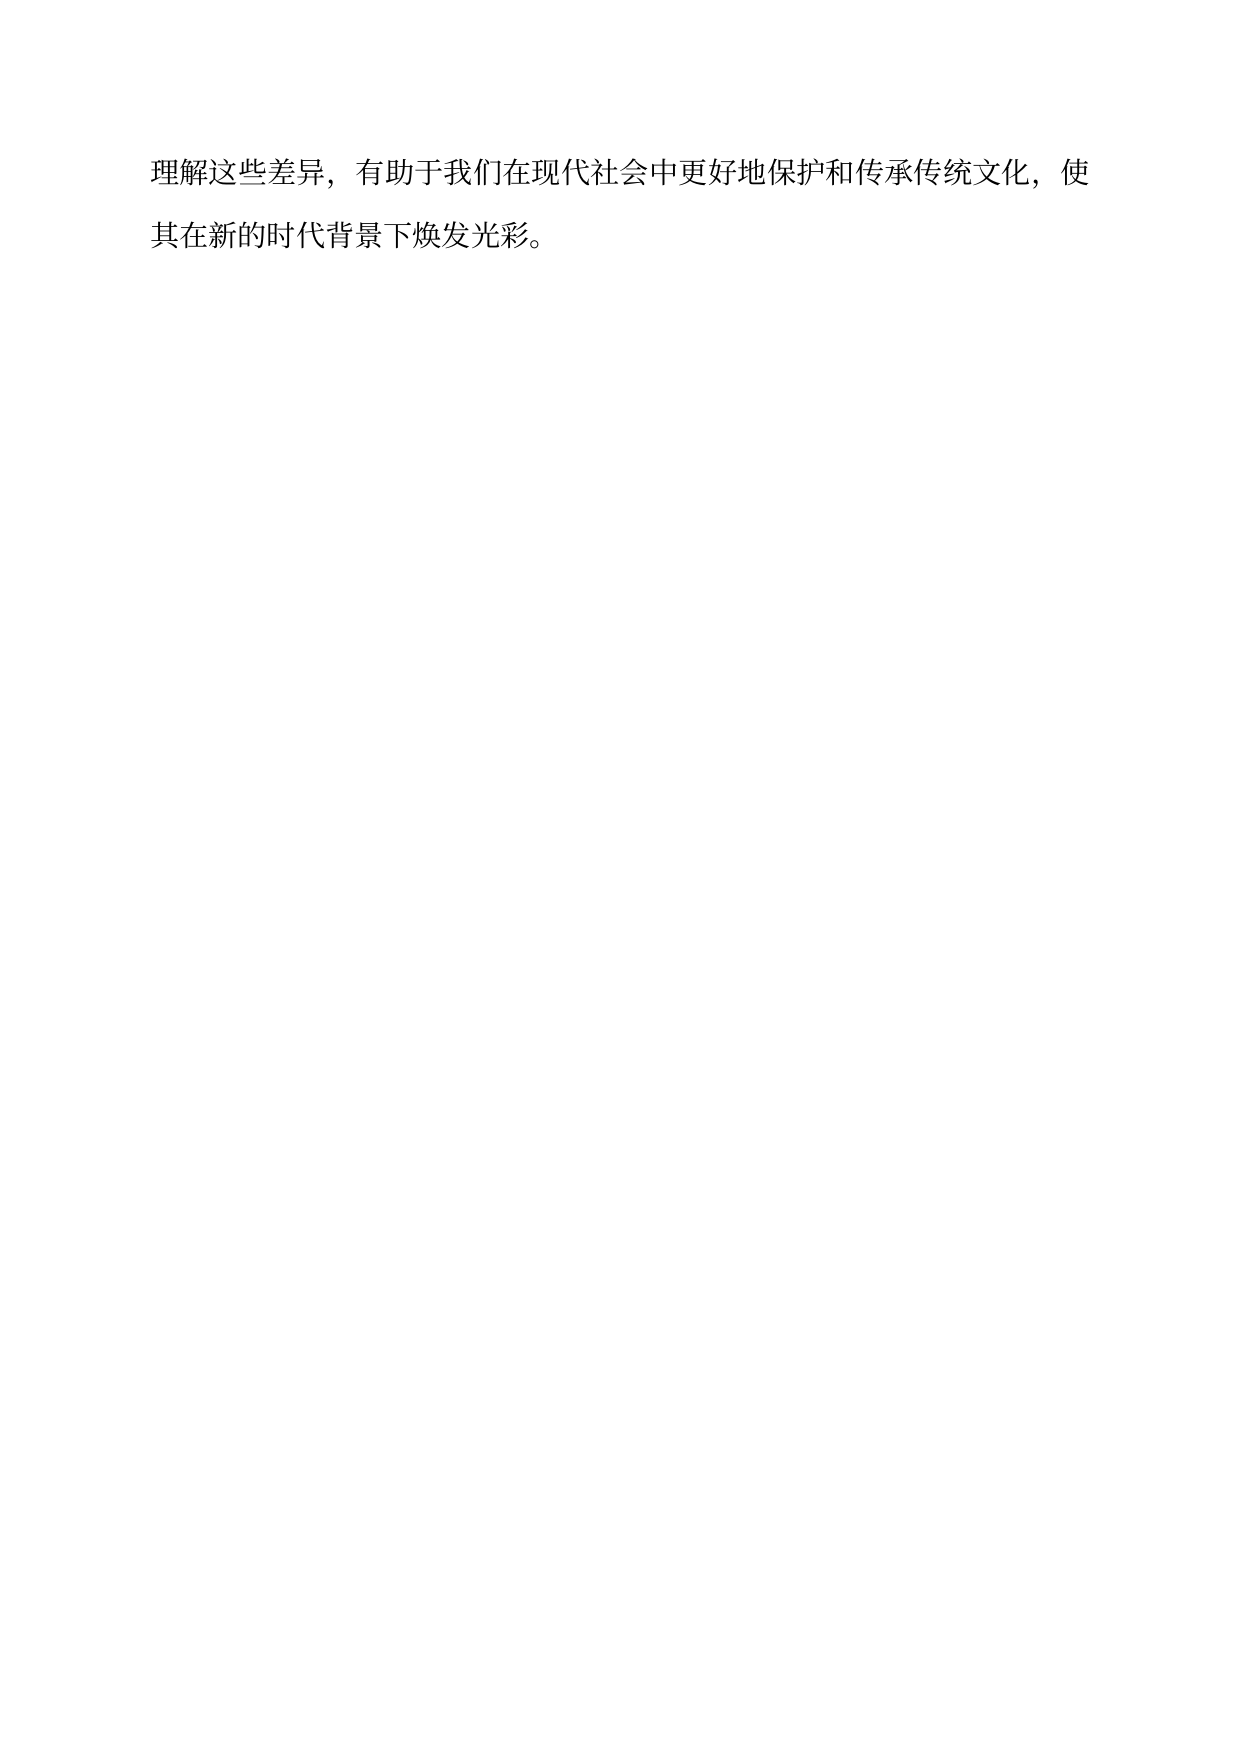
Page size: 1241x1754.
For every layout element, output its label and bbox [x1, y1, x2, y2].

text [150, 150, 1090, 255]
